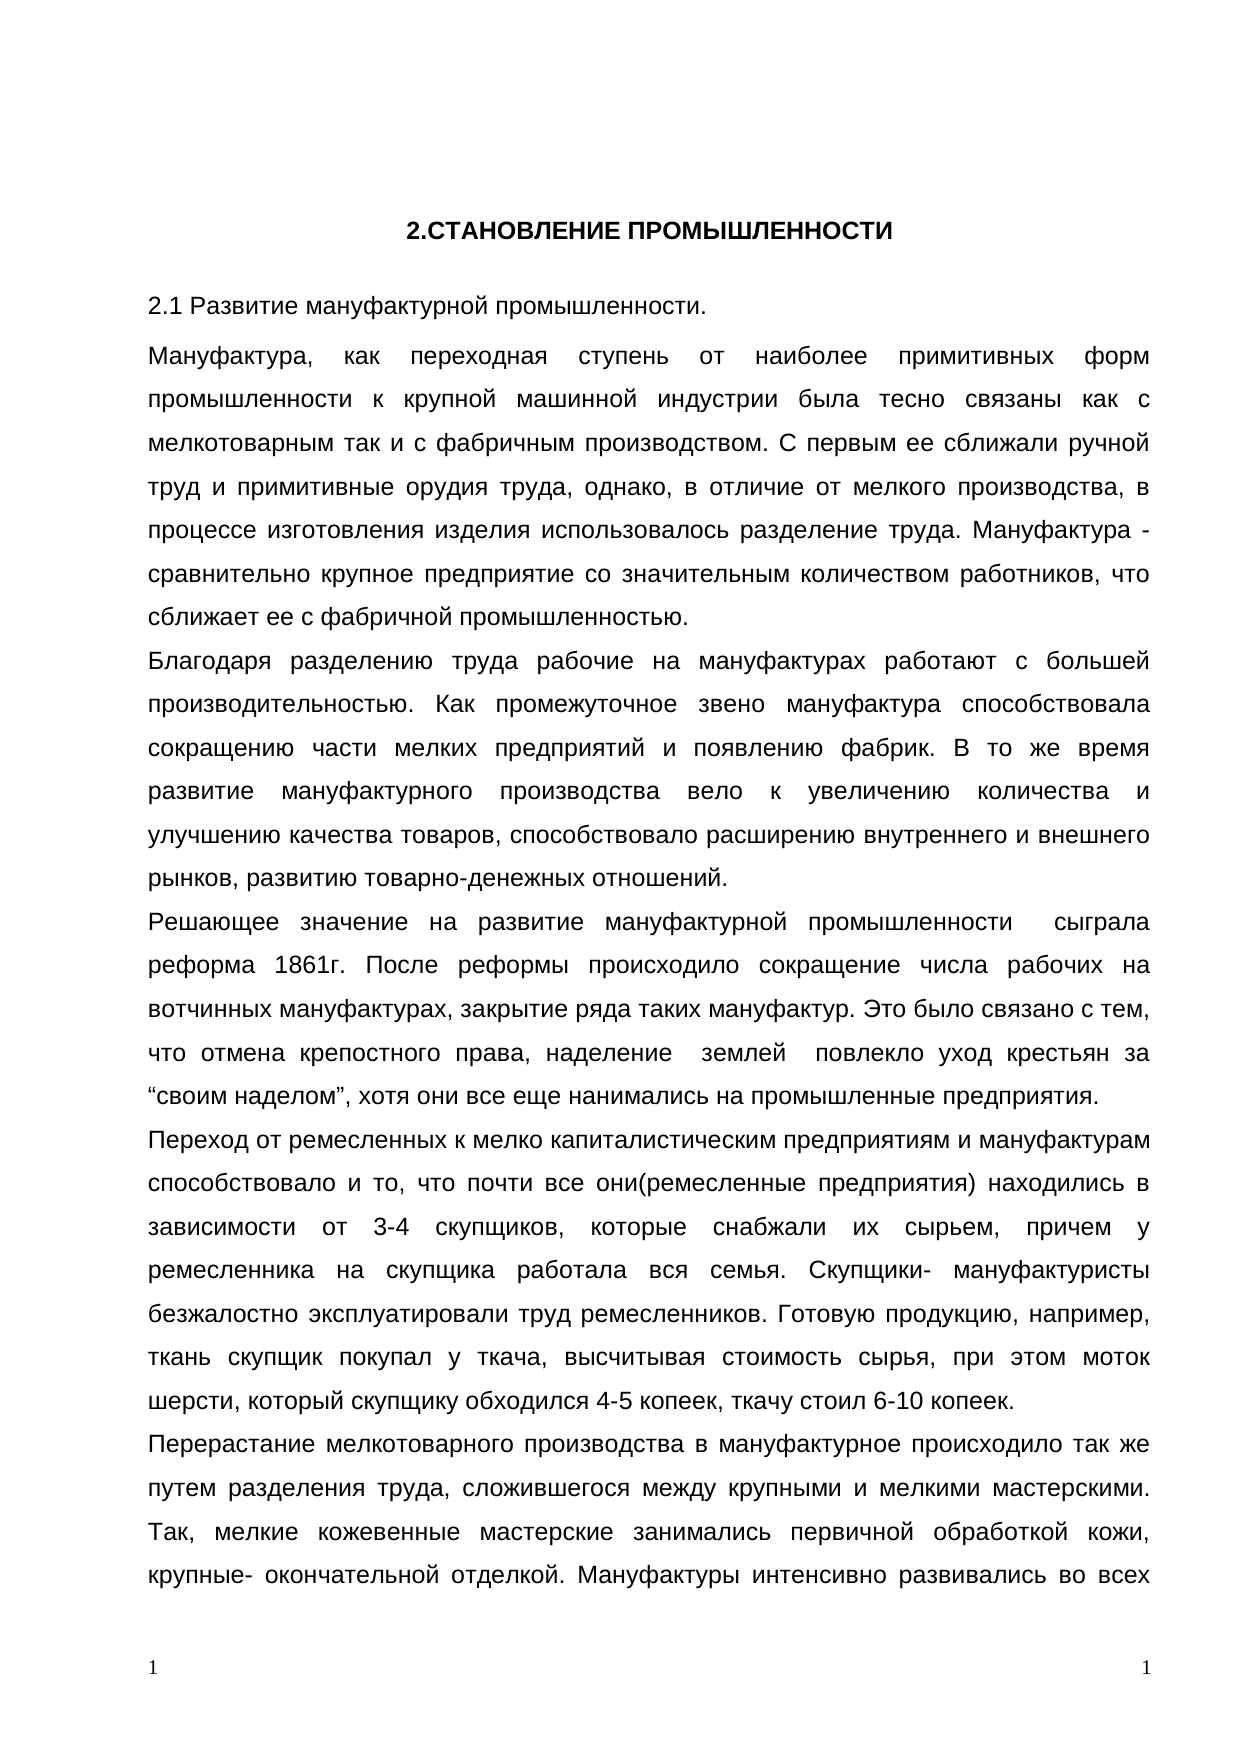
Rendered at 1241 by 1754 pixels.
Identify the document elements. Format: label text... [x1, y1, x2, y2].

text Решающее значение на развитие мануфактурной промышленности сыграла реформа 1861г. После реформы происходило сокращение числа рабочих на вотчинных мануфактурах, закрытие ряда таких мануфактур. Это было связано с тем, что отмена крепостного права, наделение землей повлекло уход крестьян за “своим наделом”, хотя они все еще нанимались на промышленные предприятия. [148, 907, 1152, 1110]
subtitle 2.СТАНОВЛЕНИЕ ПРОМЫШЛЕННОСТИ [148, 216, 1152, 245]
text Благодаря разделению труда рабочие на мануфактурах работают с большей производительностью. Как промежуточное звено мануфактура способствовала сокращению части мелких предприятий и появлению фабрик. В то же время развитие мануфактурного производства вело к увеличению количества и улучшению качества товаров, способствовало расширению внутреннего и внешнего рынков, развитию товарно-денежных отношений. [148, 646, 1152, 892]
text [148, 1429, 1152, 1589]
text Переход от ремесленных к мелко капиталистическим предприятиям и мануфактурам способствовало и то, что почти все они(ремесленные предприятия) находились в зависимости от 3-4 скупщиков, которые снабжали их сырьем, причем у ремесленника на скупщика работала вся семья. Скупщики- мануфактуристы безжалостно эксплуатировали труд ремесленников. Готовую продукцию, например, ткань скупщик покупал у ткача, высчитывая стоимость сырья, при этом моток шерсти, который скупщику обходился 4-5 копеек, ткачу стоил 6-10 копеек. [148, 1124, 1152, 1415]
text Мануфактура, как переходная ступень от наиболее примитивных форм промышленности к крупной машинной индустрии была тесно связаны как с мелкотоварным так и с фабричным производством. С первым ее сближали ручной труд и примитивные орудия труда, однако, в отличие от мелкого производства, в процессе изготовления изделия использовалось разделение труда. Мануфактура - сравнительно крупное предприятие со значительным количеством работников, что сближает ее с фабричной промышленностью. [148, 341, 1152, 631]
subtitle 2.1 Развитие мануфактурной промышленности. [148, 291, 1152, 320]
